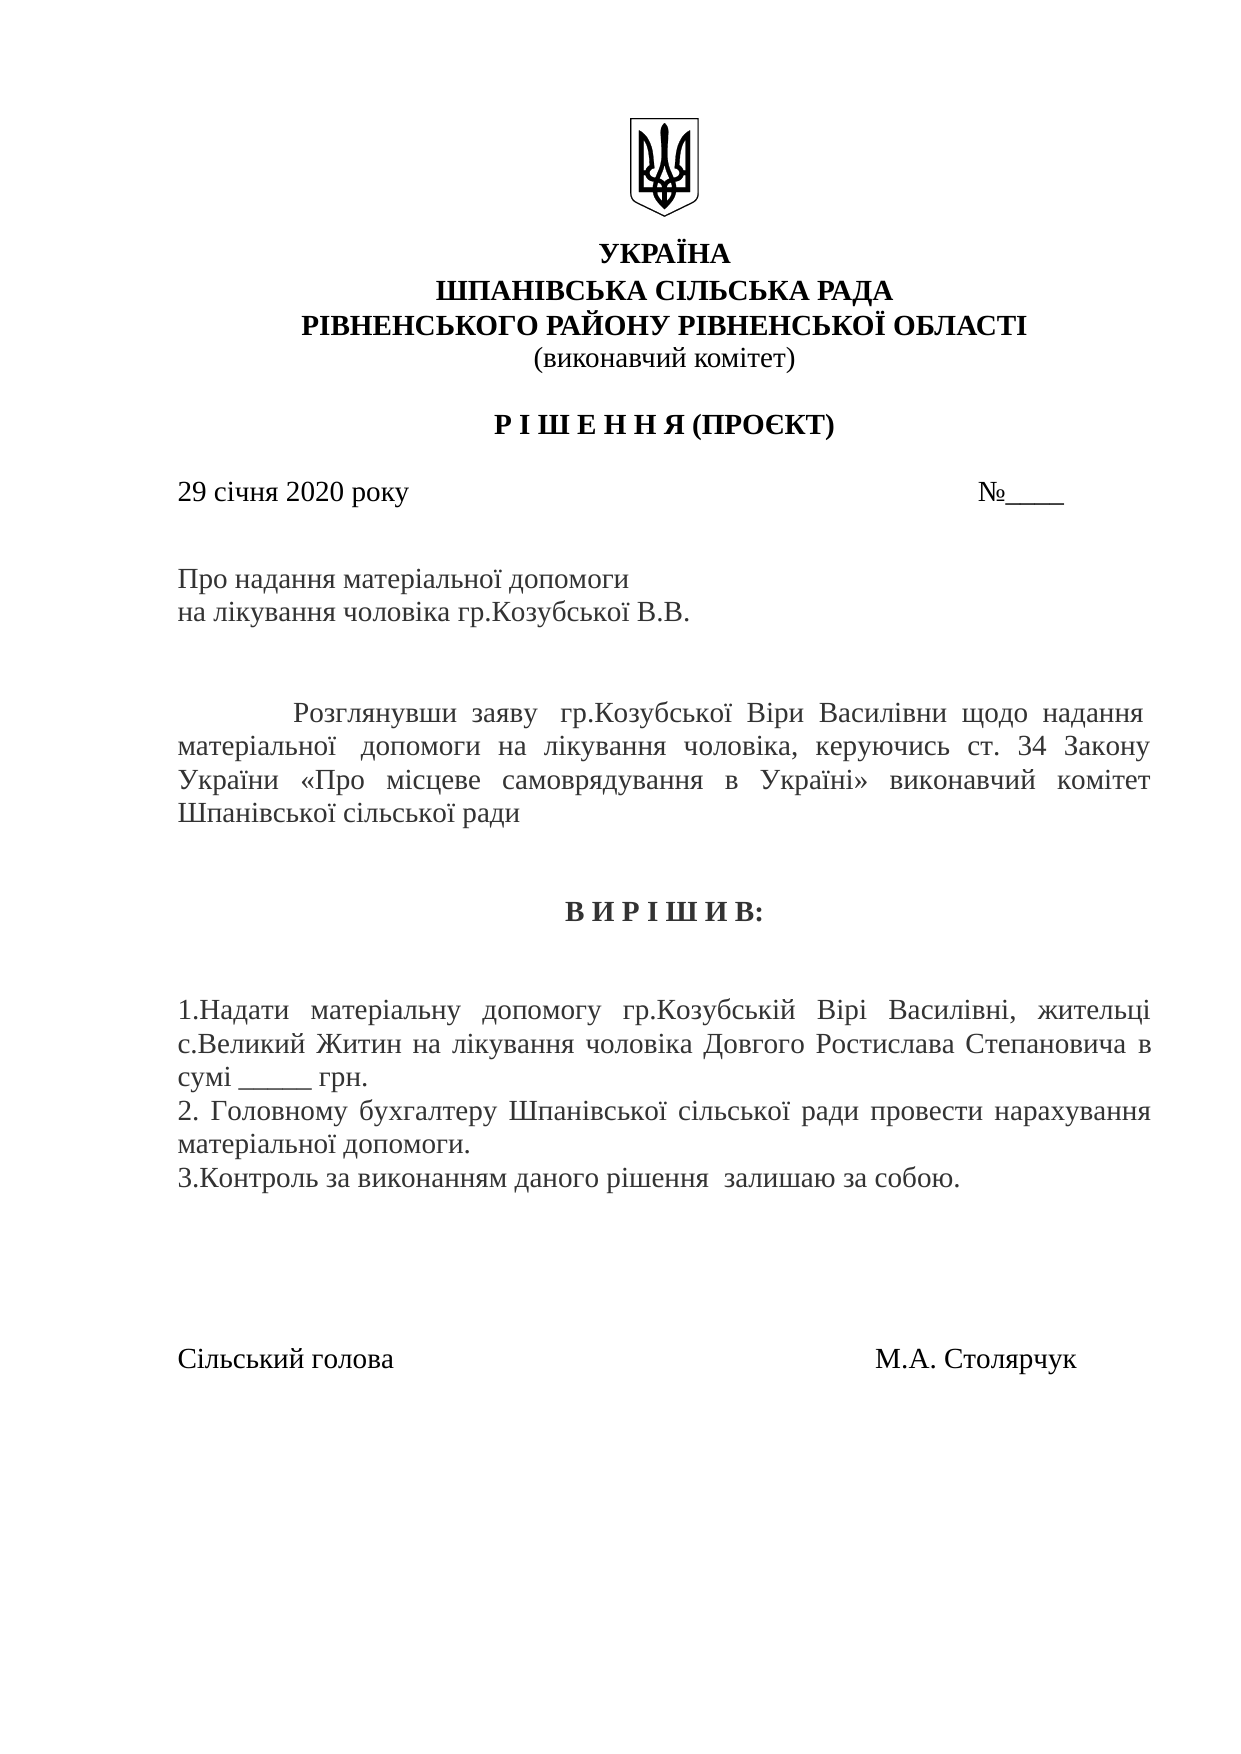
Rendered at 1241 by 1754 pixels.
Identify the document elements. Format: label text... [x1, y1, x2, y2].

subtitle ШПАНІВСЬКА сільська рада [871, 282, 1152, 305]
text Сільський голова М.А. Столярчук [177, 1341, 1152, 1374]
text на лікування чоловіка гр.Козубської В.В. [177, 594, 1152, 628]
text Про надання матеріальної допомоги [177, 561, 1152, 594]
text 3.Контроль за виконанням даного рішення залишаю за собою. [177, 1160, 1152, 1193]
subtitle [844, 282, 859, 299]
text В И Р І Ш И В: [177, 894, 1152, 927]
text (виконавчий комітет) [177, 340, 1152, 374]
subtitle ШПАНІВСЬКА сільська рада [177, 282, 853, 305]
text Р І Ш Е Н Н Я (ПРОЄКТ) [177, 407, 1152, 441]
text Україна [177, 236, 1152, 269]
text 1.Надати матеріальну допомогу гр.Козубській Вірі Василівні, жительці с.Великий Житин на лікування чоловіка Довгого Ростислава Степановича в сумі _____ грн. [177, 992, 1152, 1093]
text РІВНЕНСЬКОГО РАЙОНУ РІВНЕНСЬКОЇ ОБЛАСТІ [177, 317, 1152, 340]
text Розглянувши заяву гр.Козубської Віри Василівни щодо надання матеріальної допомоги на лікування чоловіка, керуючись ст. 34 Закону України «Про місцеве самоврядування в Україні» виконавчий комітет Шпанівської сільської ради [177, 695, 1152, 829]
text 29 січня 2020 року №____ [177, 474, 1152, 508]
text 2. Головному бухгалтеру Шпанівської сільської ради провести нарахування матеріальної допомоги. [177, 1093, 1152, 1160]
